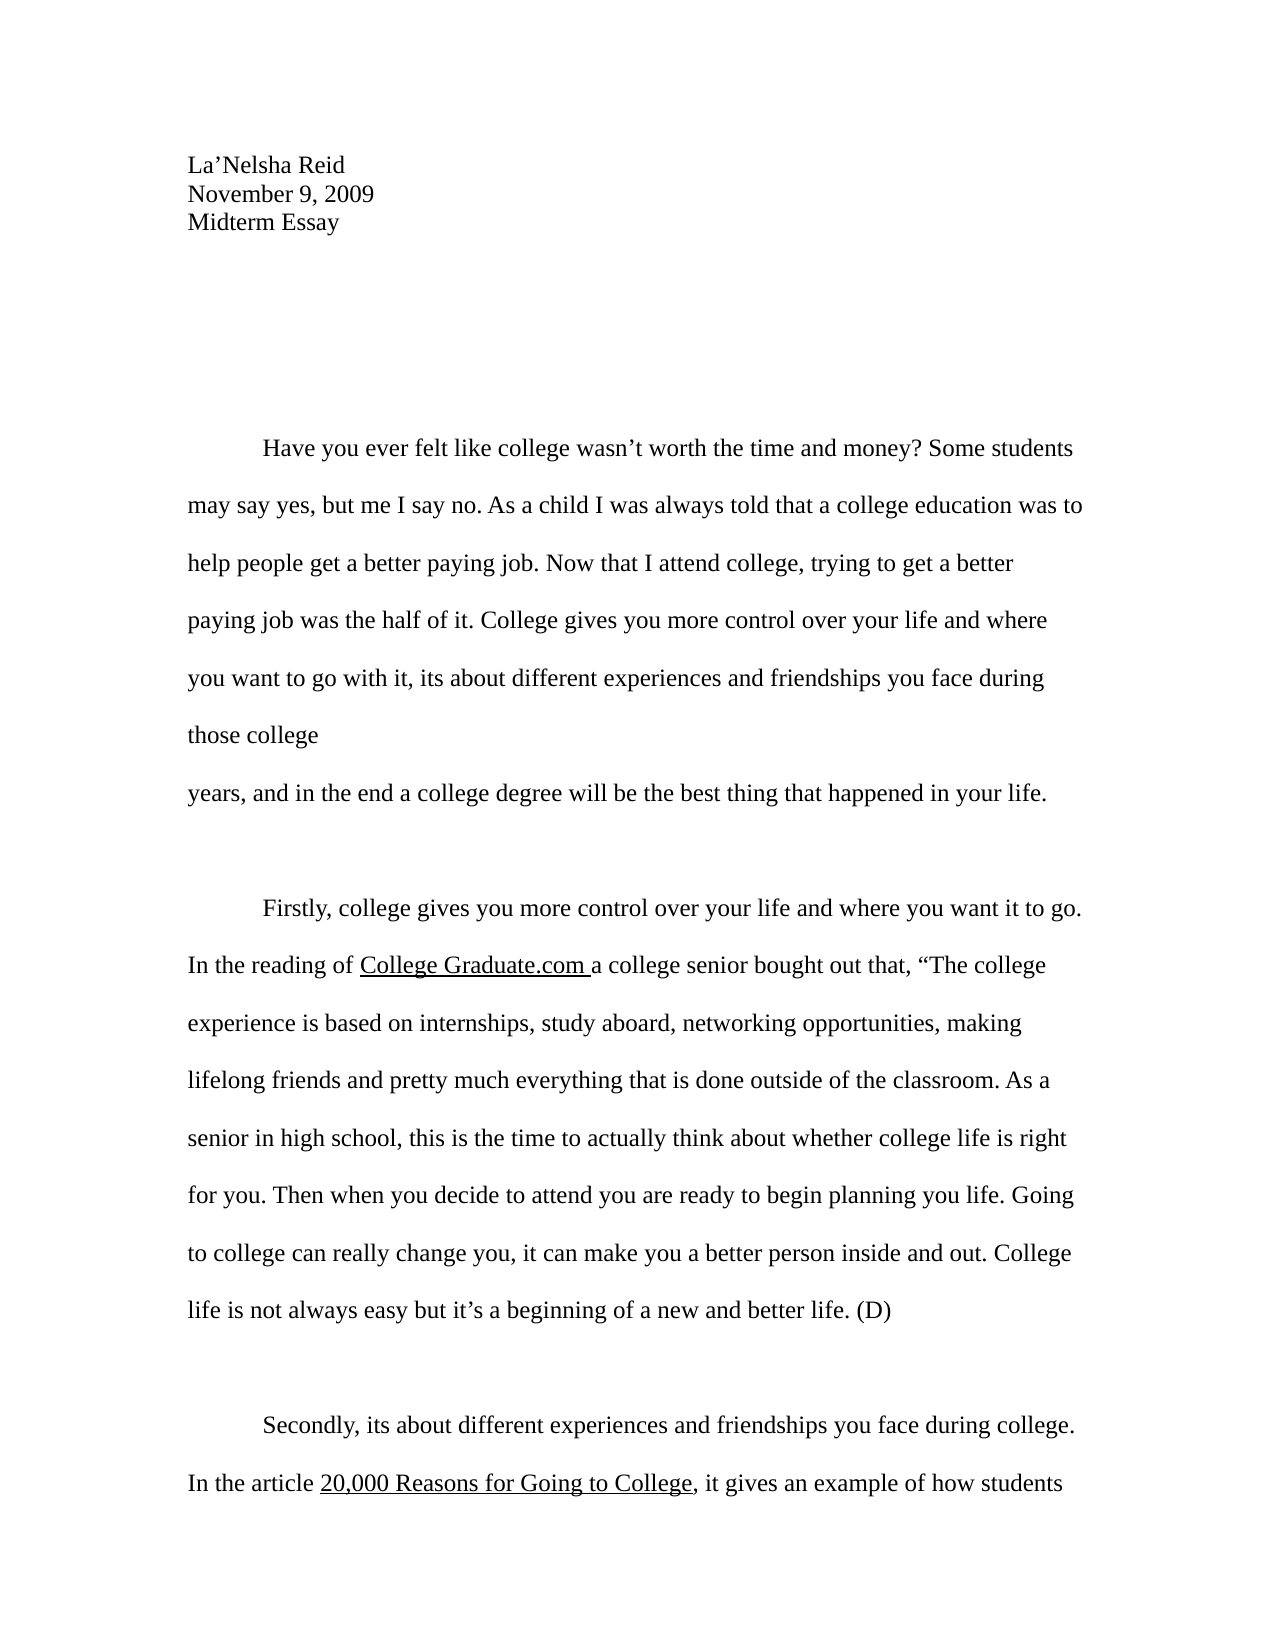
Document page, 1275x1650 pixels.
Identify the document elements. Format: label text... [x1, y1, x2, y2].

text Firstly, college gives you more control over your life and where you want it to go. In the reading of College Graduate.com a college senior bought out that, “The college experience is based on internships, study aboard, networking opportunities, making lifelong friends and pretty much everything that is done outside of the classroom. As a senior in high school, this is the time to actually think about whether college life is right for you. Then when you decide to attend you are ready to begin planning you life. Going to college can really change you, it can make you a better person inside and out. College life is not always easy but it’s a beginning of a new and better life. (D) [187, 893, 1087, 1324]
text November 9, 2009 [187, 179, 1087, 207]
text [187, 1410, 1087, 1497]
text La’Nelsha Reid [187, 150, 1087, 179]
text Midterm Essay [187, 207, 1087, 236]
text Have you ever felt like college wasn’t worth the time and money? Some students may say yes, but me I say no. As a child I was always told that a college education was to help people get a better paying job. Now that I attend college, trying to get a better paying job was the half of it. College gives you more control over your life and where you want to go with it, its about different experiences and friendships you face during those college [187, 433, 1087, 749]
text years, and in the end a college degree will be the best thing that happened in your life. [187, 778, 1087, 807]
